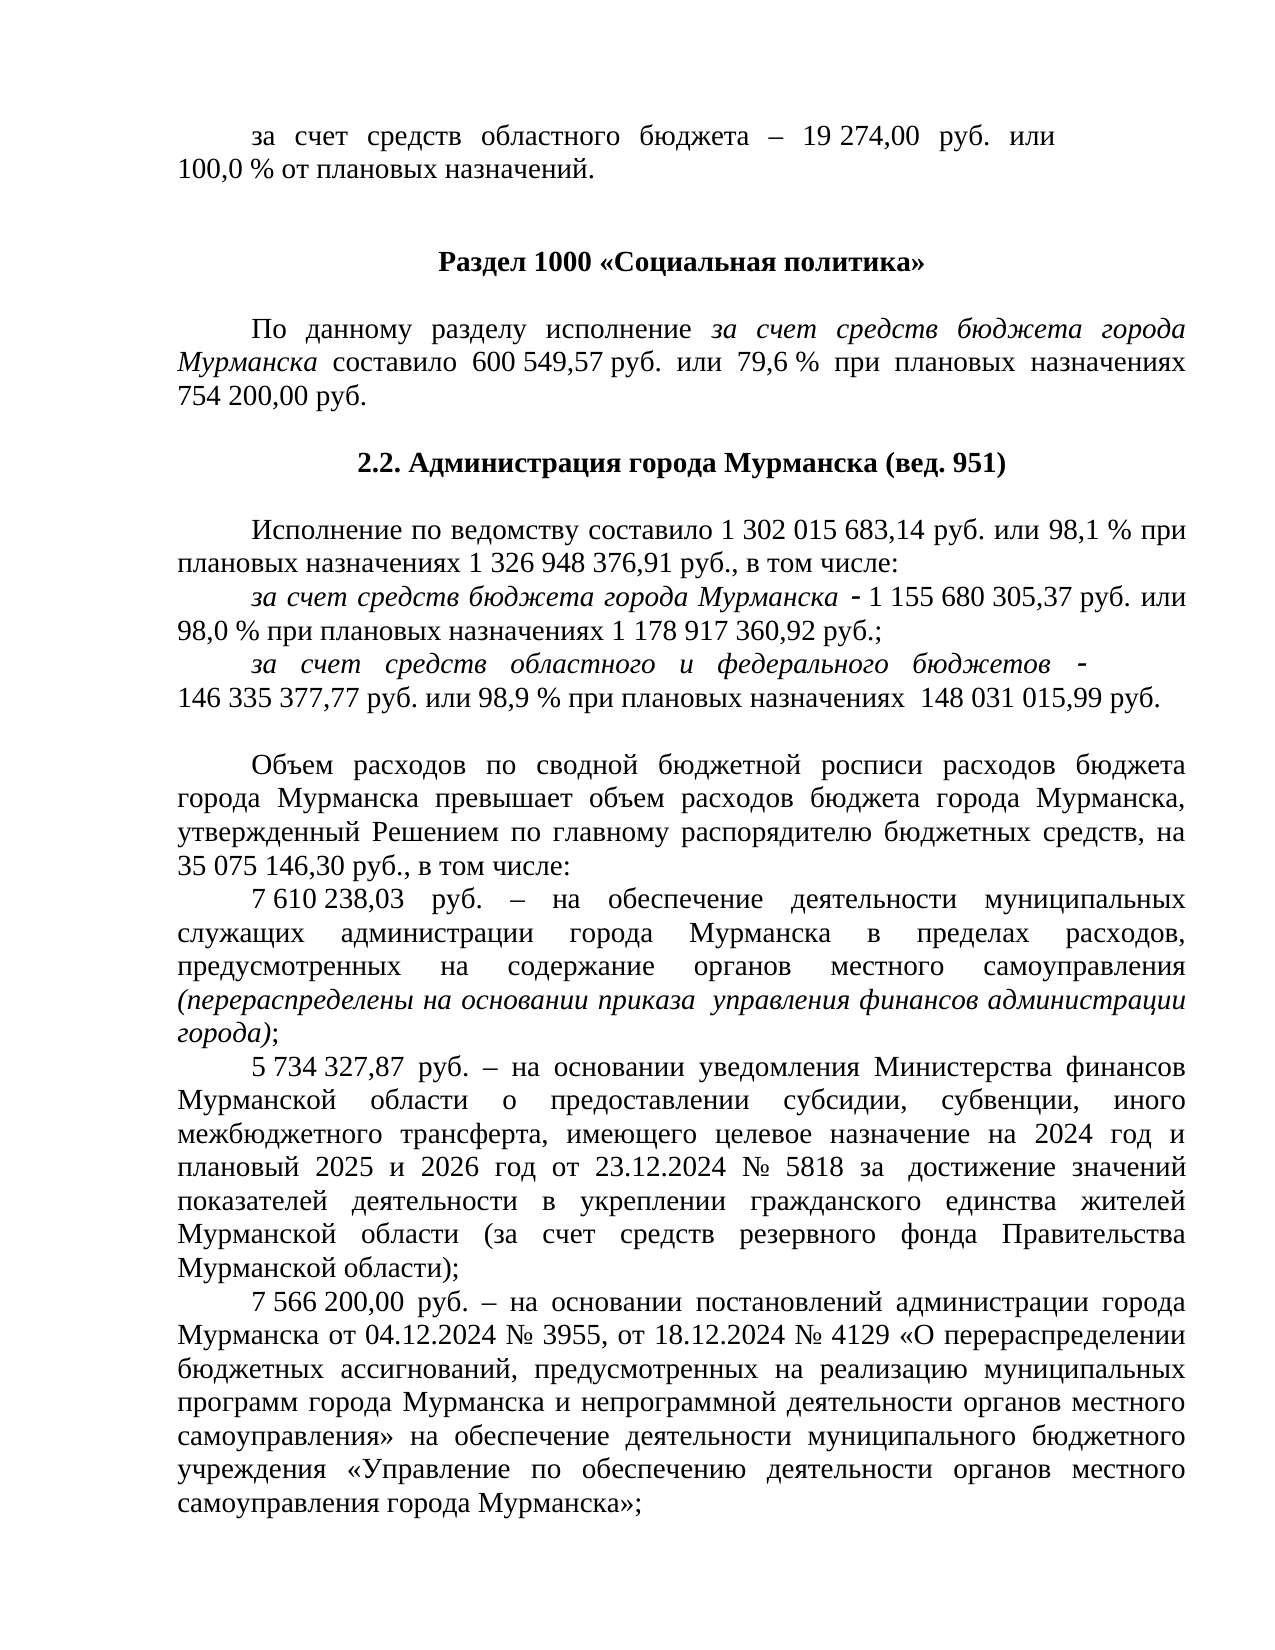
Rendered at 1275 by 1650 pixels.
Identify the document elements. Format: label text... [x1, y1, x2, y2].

text за счет средств бюджета города Мурманска  1 155 680 305,37 руб. или 98,0 % при плановых назначениях 1 178 917 360,92 руб.; [177, 579, 1186, 646]
text 7 566 200,00 руб. – на основании постановлений администрации города Мурманска от 04.12.2024 № 3955, от 18.12.2024 № 4129 «О перераспределении бюджетных ассигнований, предусмотренных на реализацию муниципальных программ города Мурманска и непрограммной деятельности органов местного самоуправления» на обеспечение деятельности муниципального бюджетного учреждения «Управление по обеспечению деятельности органов местного самоуправления города Мурманска»; [177, 1284, 1186, 1518]
text 5 734 327,87 руб. – на основании уведомления Министерства финансов Мурманской области о предоставлении субсидии, субвенции, иного межбюджетного трансферта, имеющего целевое назначение на 2024 год и плановый 2025 и 2026 год от 23.12.2024 № 5818 за достижение значений показателей деятельности в укреплении гражданского единства жителей Мурманской области (за счет средств резервного фонда Правительства Мурманской области); [177, 1049, 1186, 1284]
text 7 610 238,03 руб. – на обеспечение деятельности муниципальных служащих администрации города Мурманска в пределах расходов, предусмотренных на содержание органов местного самоуправления (перераспределены на основании приказа управления финансов администрации города); [177, 881, 1186, 1049]
text за счет средств областного бюджета – 19 274,00 руб. или 100,0 % от плановых назначений. [177, 118, 1186, 185]
text 2.2. Администрация города Мурманска (вед. 951) [177, 445, 1186, 478]
text за счет средств областного и федерального бюджетов  146 335 377,77 руб. или 98,9 % при плановых назначениях 148 031 015,99 руб. [177, 646, 1186, 713]
text Раздел 1000 «Социальная политика» [177, 244, 1186, 277]
text По данному разделу исполнение за счет средств бюджета города Мурманска составило 600 549,57 руб. или 79,6 % при плановых назначениях 754 200,00 руб. [177, 311, 1186, 411]
text Исполнение по ведомству составило 1 302 015 683,14 руб. или 98,1 % при плановых назначениях 1 326 948 376,91 руб., в том числе: [177, 512, 1186, 579]
text Объем расходов по сводной бюджетной росписи расходов бюджета города Мурманска превышает объем расходов бюджета города Мурманска, утвержденный Решением по главному распорядителю бюджетных средств, на 35 075 146,30 руб., в том числе: [177, 747, 1186, 881]
